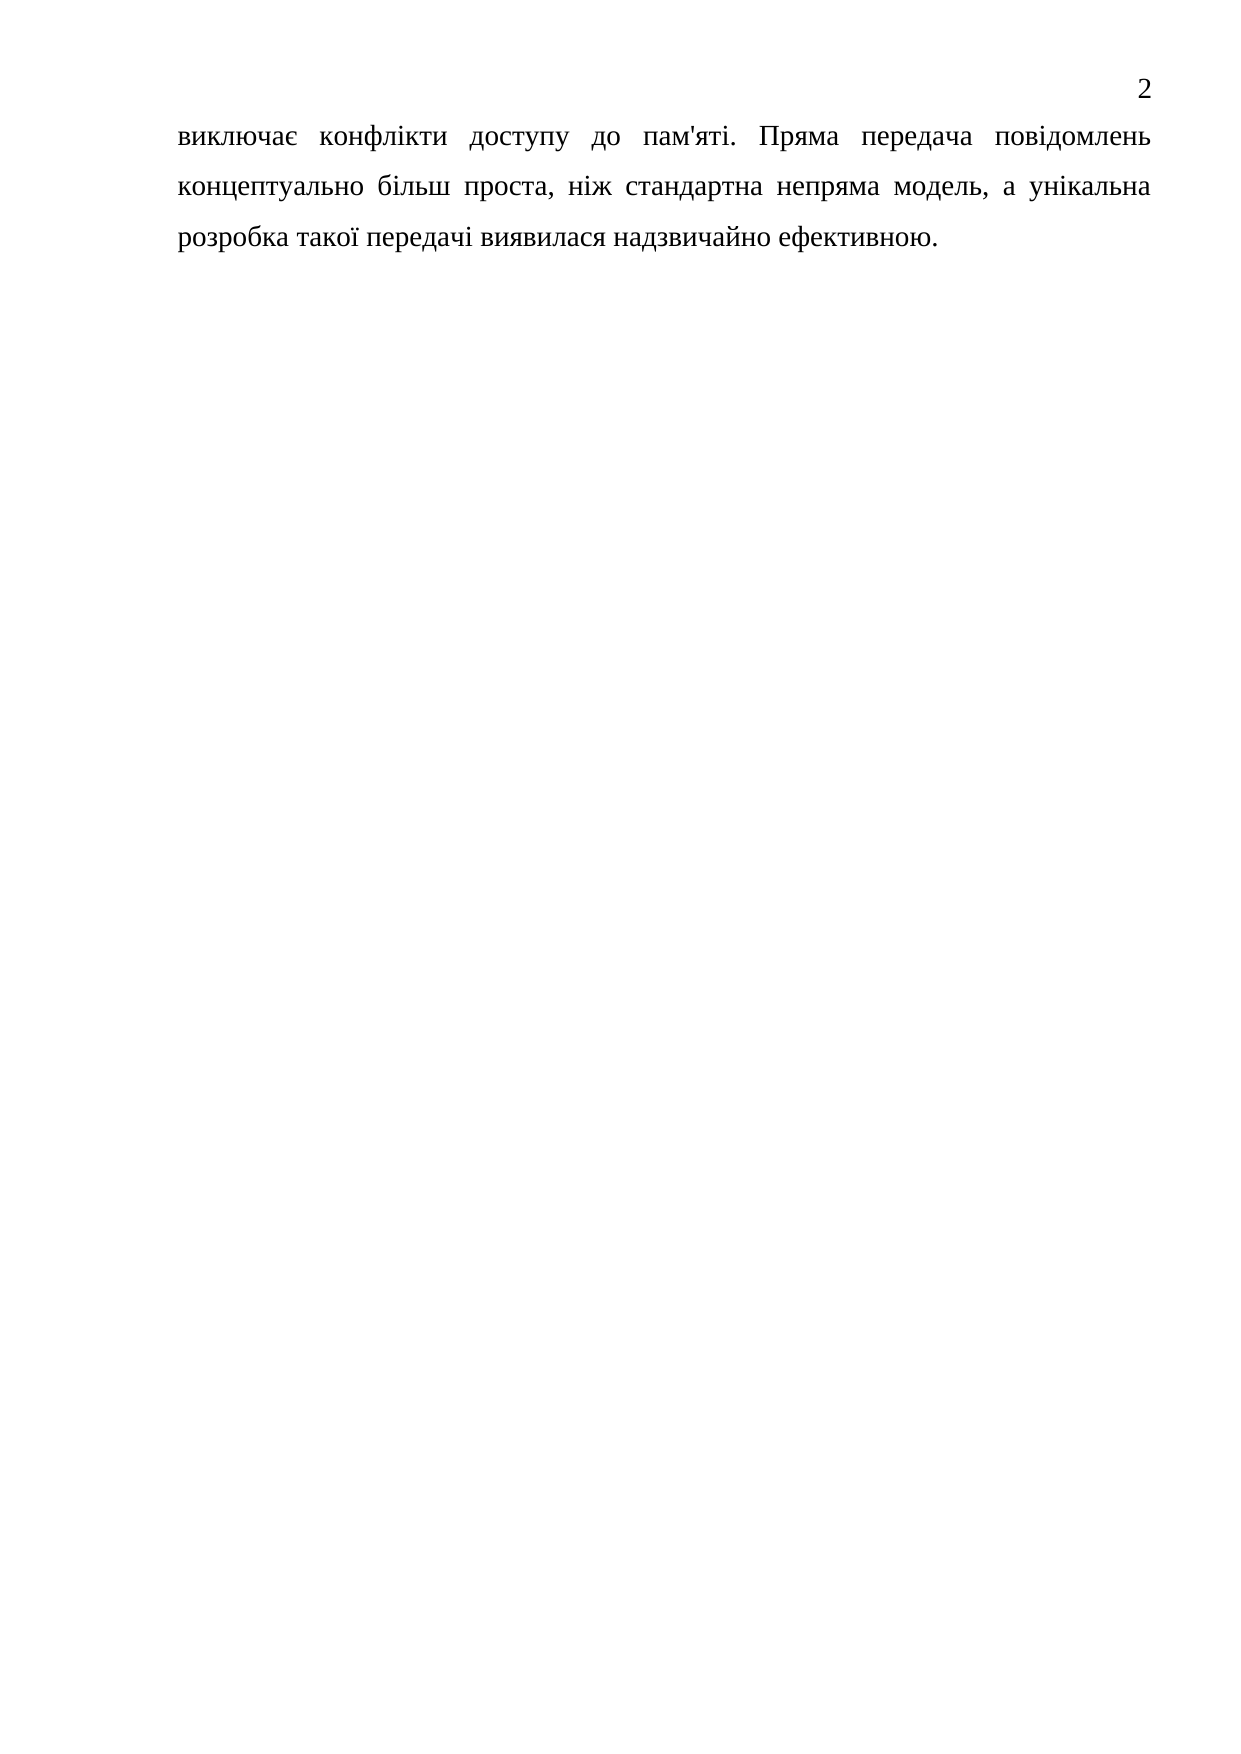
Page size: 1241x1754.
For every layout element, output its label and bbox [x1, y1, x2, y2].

text [177, 118, 1152, 252]
